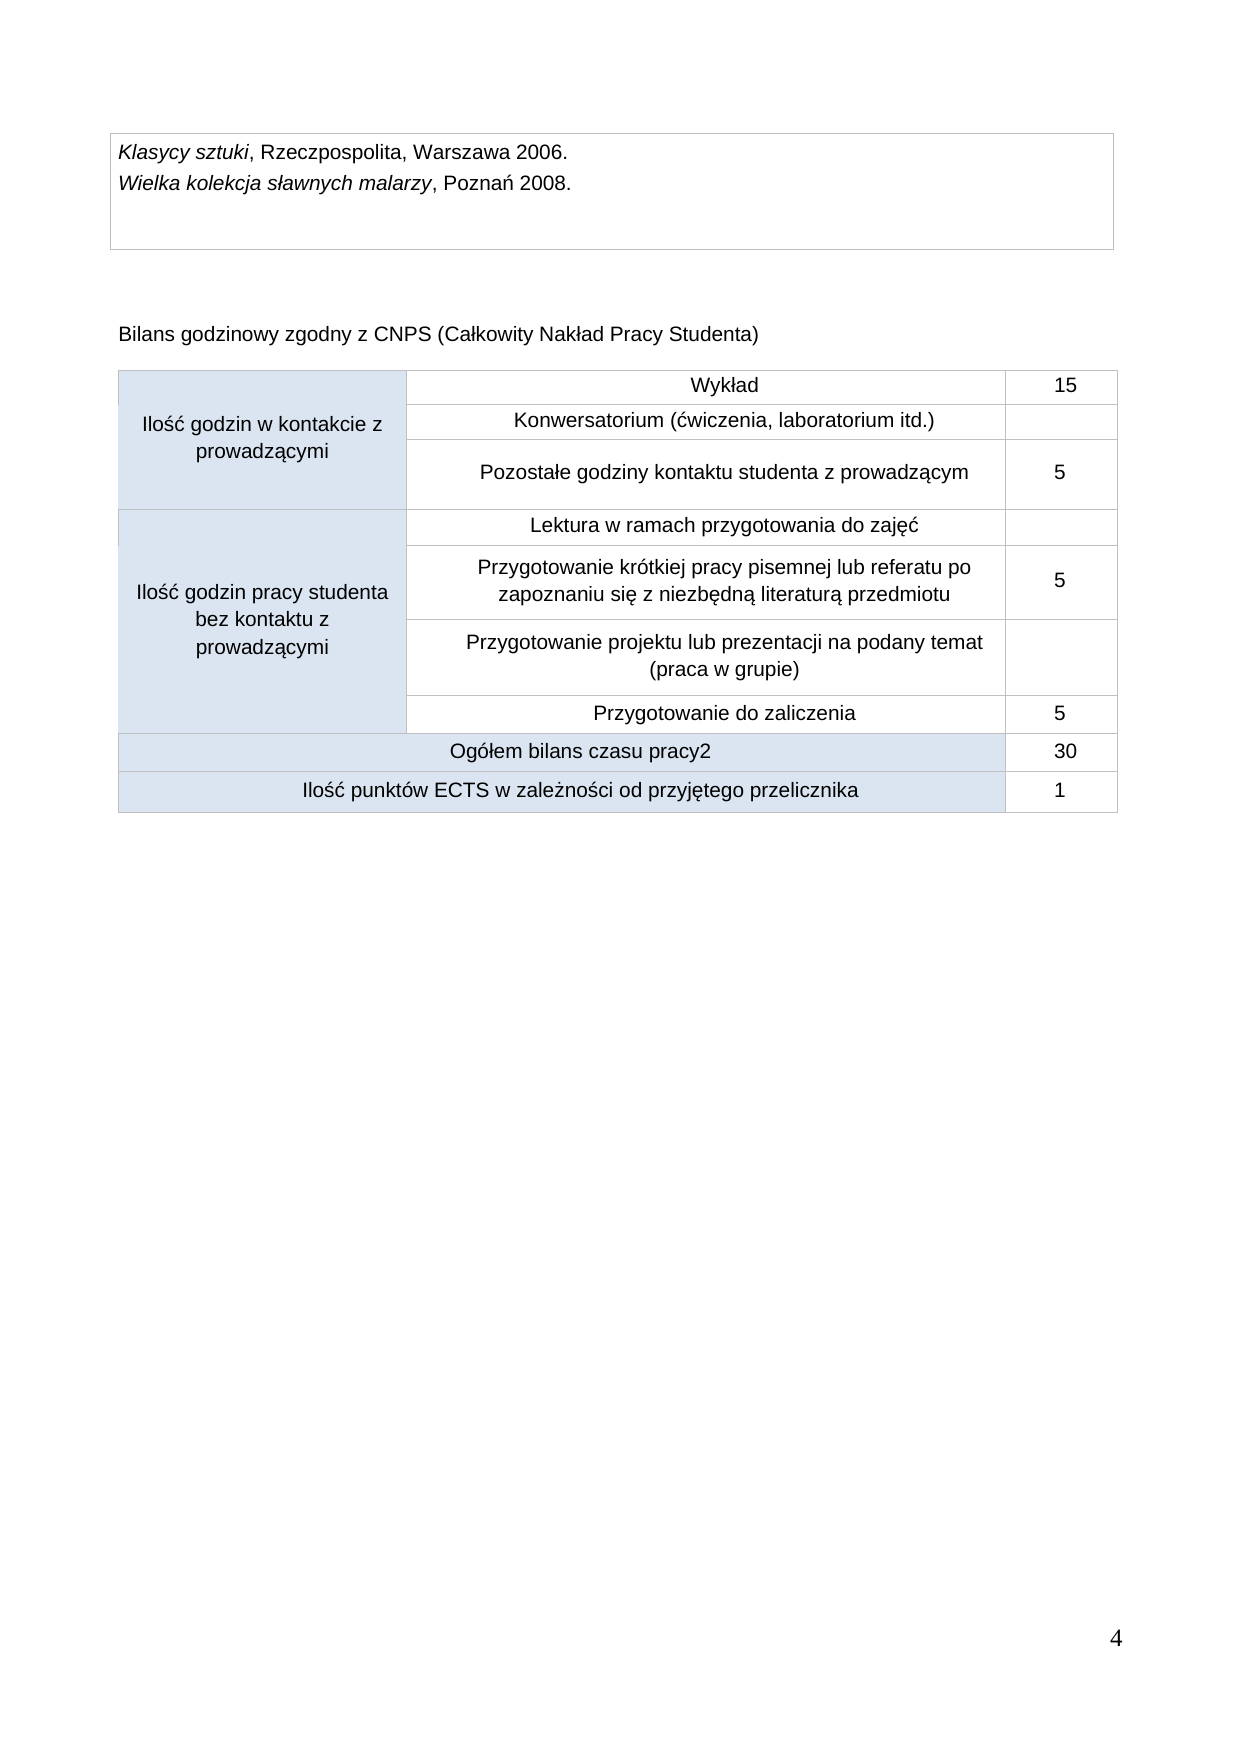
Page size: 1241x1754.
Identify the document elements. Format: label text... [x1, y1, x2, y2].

table_header Ilość godzin w kontakcie z prowadzącymi [118, 371, 406, 509]
table_cell Lektura w ramach przygotowania do zajęć [407, 510, 1005, 545]
table_header Klasycy sztuki, Rzeczpospolita, Warszawa 2006. Wielka kolekcja sławnych malarzy, Poznań 2008. [111, 134, 1113, 249]
text Bilans godzinowy zgodny z CNPS (Całkowity Nakład Pracy Studenta) [118, 322, 1122, 346]
table_cell Przygotowanie krótkiej pracy pisemnej lub referatu po zapoznaniu się z niezbędną literaturą przedmiotu [407, 546, 1005, 619]
table_cell 1 [1006, 772, 1117, 812]
table_header 15 [1006, 371, 1117, 404]
table_cell Przygotowanie projektu lub prezentacji na podany temat (praca w grupie) [407, 620, 1005, 695]
table_cell 5 [1006, 546, 1117, 619]
table_cell Konwersatorium (ćwiczenia, laboratorium itd.) [407, 405, 1005, 439]
table_cell Ogółem bilans czasu pracy2 [119, 734, 1005, 771]
table_cell Ilość punktów ECTS w zależności od przyjętego przelicznika [119, 772, 1005, 812]
table_cell [1006, 405, 1117, 439]
table_cell Pozostałe godziny kontaktu studenta z prowadzącym [407, 440, 1005, 509]
table_cell Ilość godzin pracy studenta bez kontaktu z prowadzącymi [118, 510, 406, 733]
table_cell 5 [1006, 696, 1117, 733]
table_cell Przygotowanie do zaliczenia [407, 696, 1005, 733]
table_cell [1006, 510, 1117, 545]
table_cell 30 [1006, 734, 1117, 771]
table_header Wykład [407, 371, 1005, 404]
table_cell [1006, 620, 1117, 695]
table_cell 5 [1006, 440, 1117, 509]
